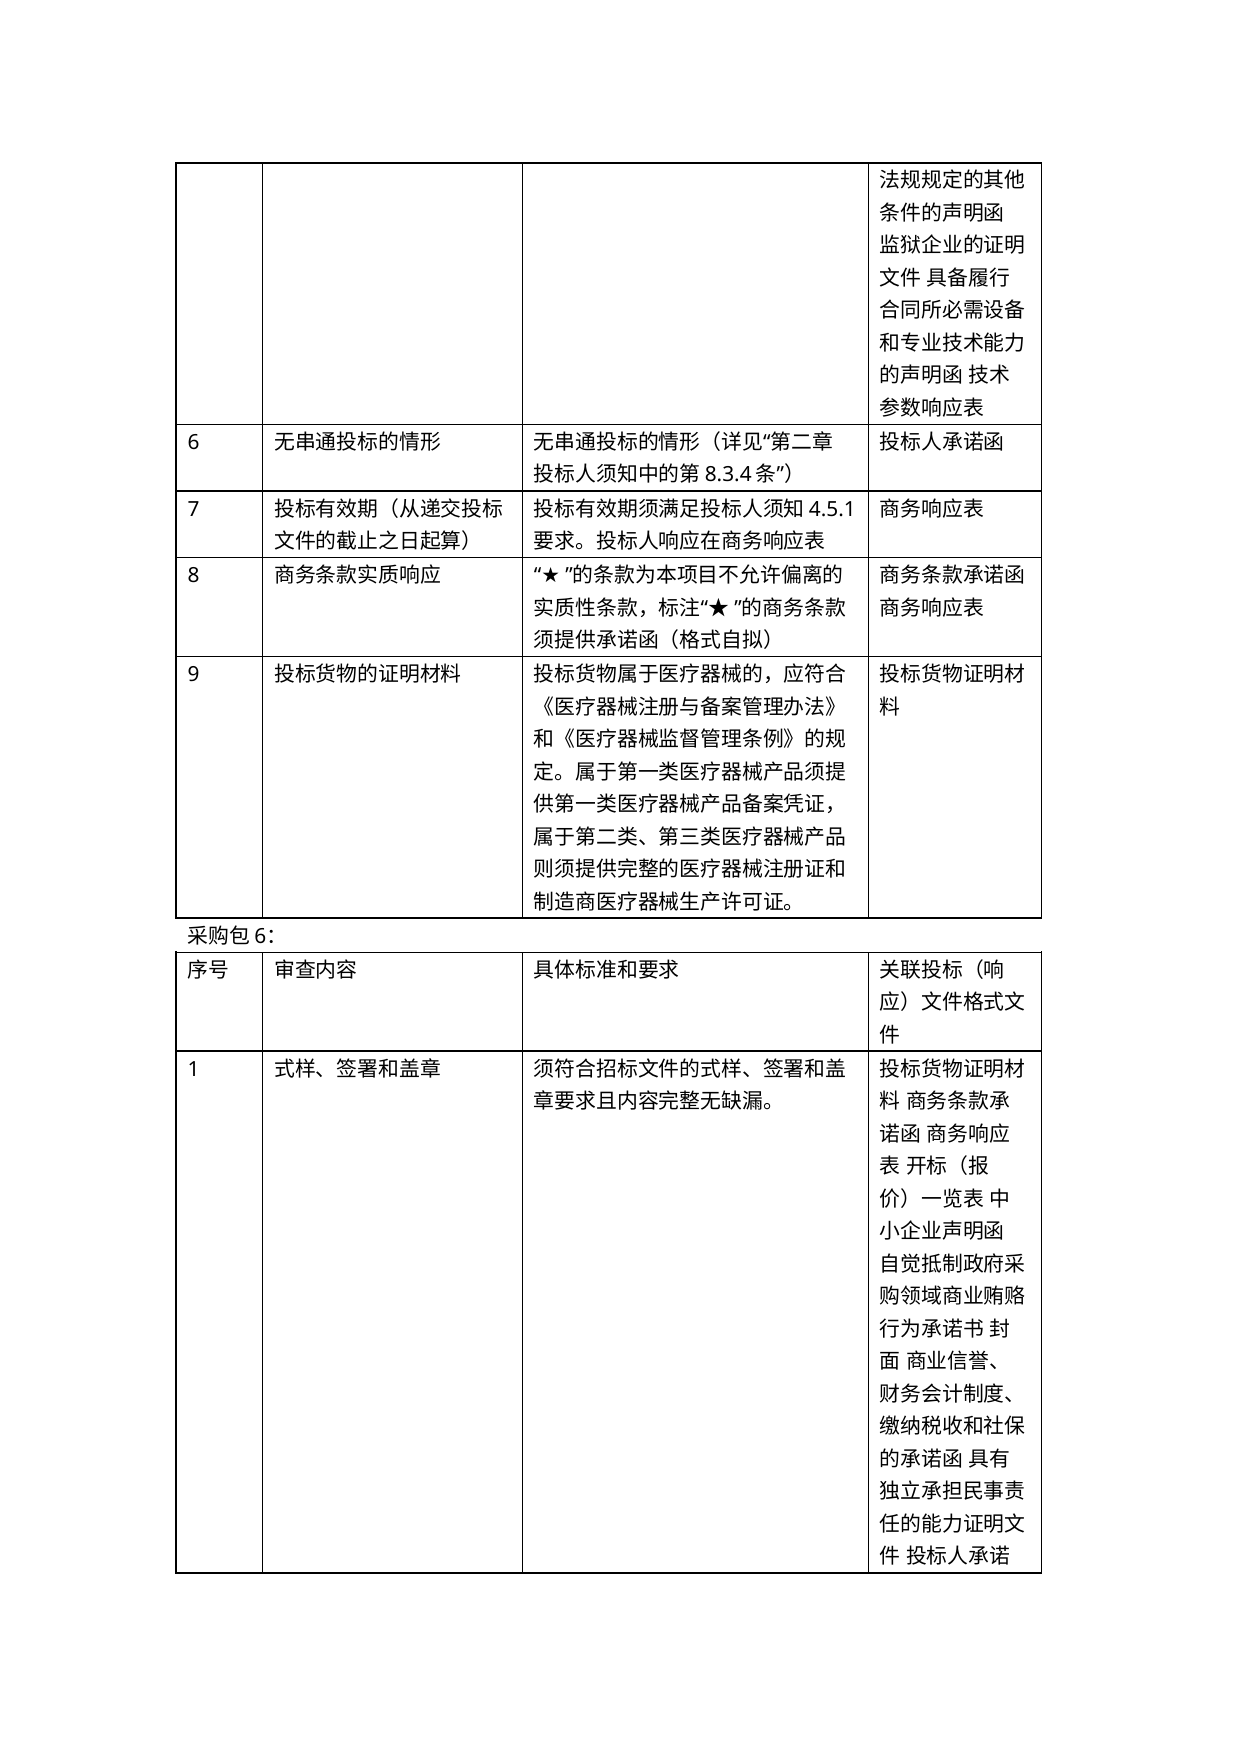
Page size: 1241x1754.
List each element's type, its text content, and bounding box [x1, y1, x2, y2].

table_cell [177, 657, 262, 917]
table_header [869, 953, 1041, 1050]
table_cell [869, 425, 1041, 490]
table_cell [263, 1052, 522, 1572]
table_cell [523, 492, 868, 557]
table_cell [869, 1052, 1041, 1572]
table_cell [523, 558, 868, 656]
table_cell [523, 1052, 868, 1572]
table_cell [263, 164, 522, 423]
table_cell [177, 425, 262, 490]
text 采购包6： [187, 919, 1053, 951]
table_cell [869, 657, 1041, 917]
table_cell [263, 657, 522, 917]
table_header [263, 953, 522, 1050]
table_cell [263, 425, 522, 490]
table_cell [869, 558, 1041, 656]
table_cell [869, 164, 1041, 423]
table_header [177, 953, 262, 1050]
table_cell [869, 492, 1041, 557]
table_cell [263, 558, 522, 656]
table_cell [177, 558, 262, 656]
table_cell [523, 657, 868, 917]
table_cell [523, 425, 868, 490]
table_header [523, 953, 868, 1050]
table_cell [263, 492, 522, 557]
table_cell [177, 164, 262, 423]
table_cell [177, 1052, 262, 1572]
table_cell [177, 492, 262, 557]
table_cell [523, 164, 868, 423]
